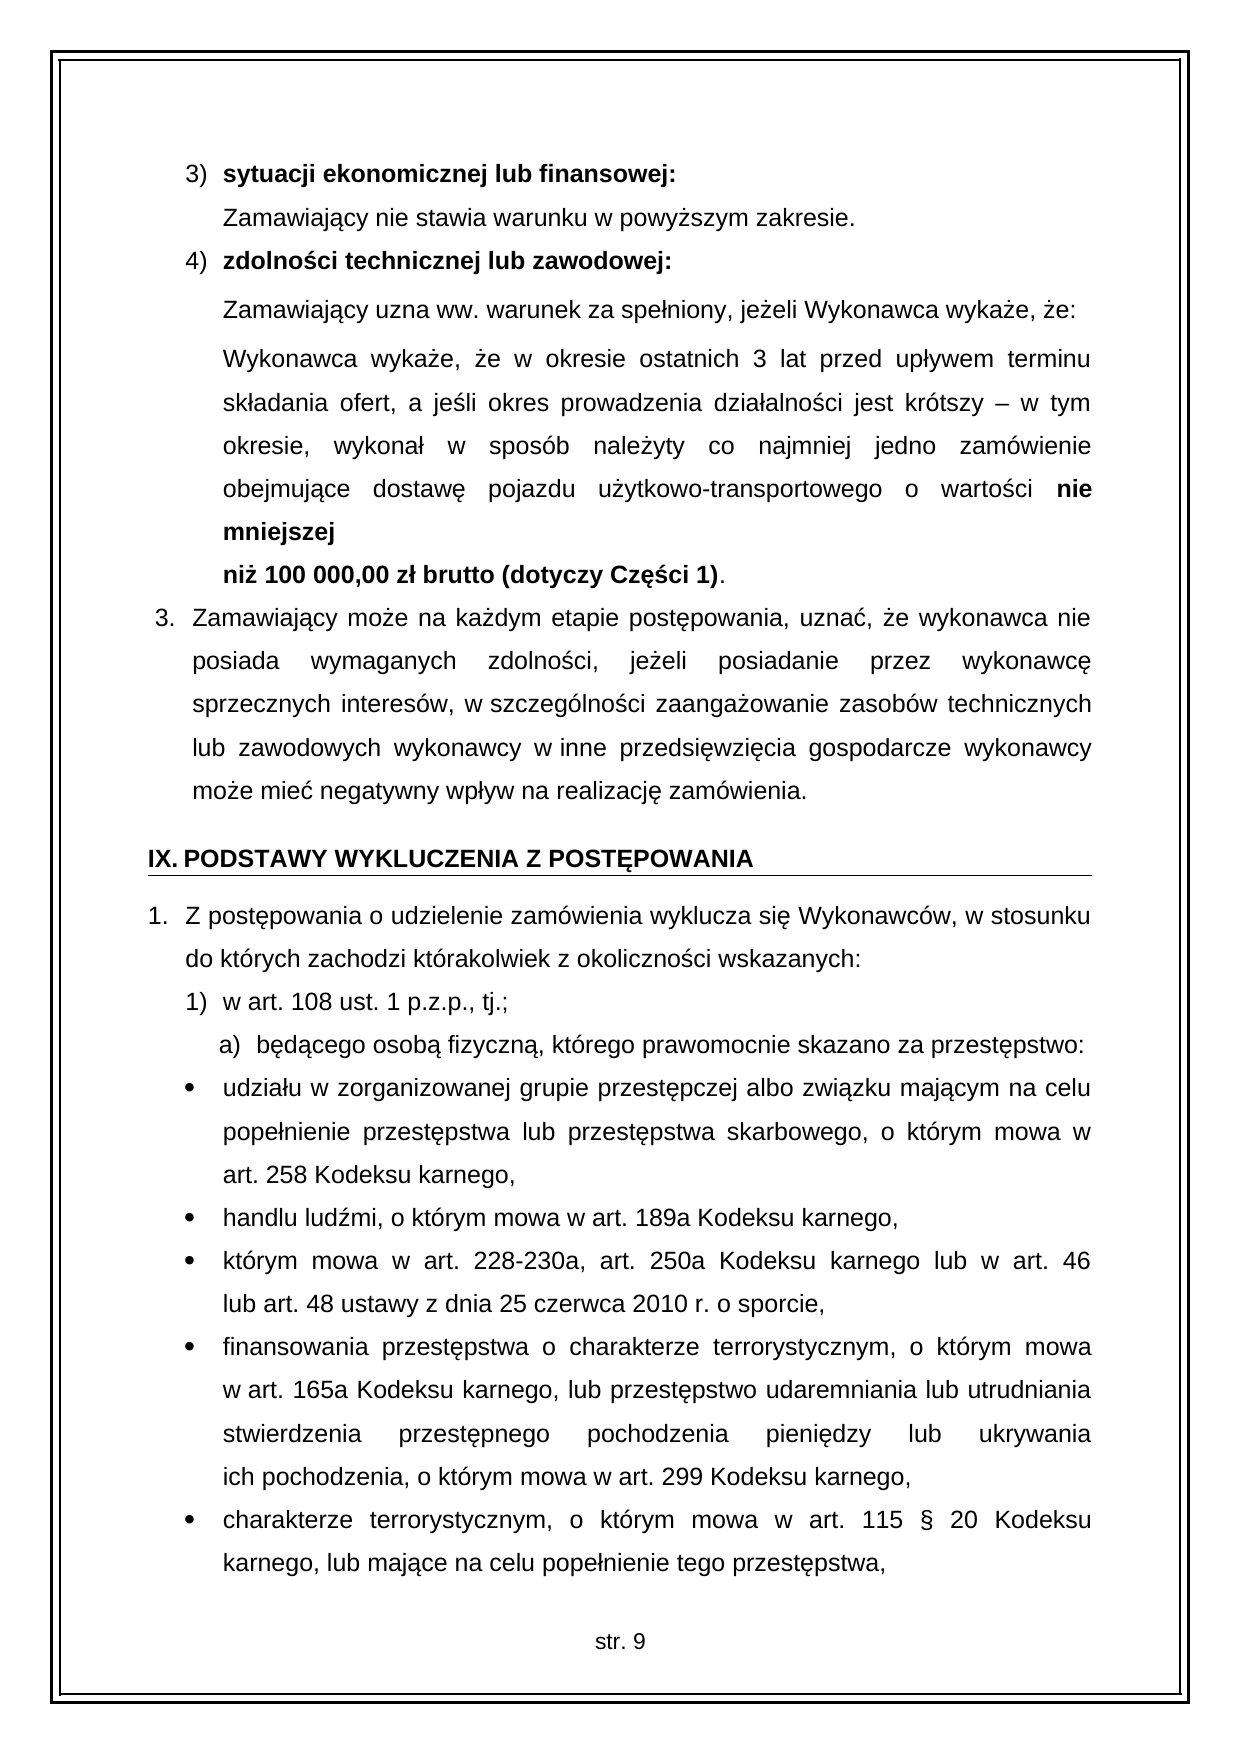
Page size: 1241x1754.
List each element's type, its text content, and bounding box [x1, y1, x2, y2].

list charakterze terrorystycznym, o którym mowa w art. 115 § 20 Kodeksu karnego, lub mające na celu popełnienie tego przestępstwa, [185, 1505, 1092, 1577]
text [223, 203, 1090, 231]
list Z postępowania o udzielenie zamówienia wyklucza się Wykonawców, w stosunku do których zachodzi którakolwiek z okoliczności wskazanych: [148, 901, 1092, 973]
list Zamawiający może na każdym etapie postępowania, uznać, że wykonawca nie posiada wymaganych zdolności, jeżeli posiadanie przez wykonawcę sprzecznych interesów, w szczególności zaangażowanie zasobów technicznych lub zawodowych wykonawcy w inne przedsięwzięcia gospodarcze wykonawcy może mieć negatywny wpływ na realizację zamówienia. [154, 603, 1092, 804]
list handlu ludźmi, o którym mowa w art. 189a Kodeksu karnego, [185, 1203, 1092, 1232]
list udziału w zorganizowanej grupie przestępczej albo związku mającym na celu popełnienie przestępstwa lub przestępstwa skarbowego, o którym mowa w art. 258 Kodeksu karnego, [185, 1073, 1092, 1188]
list sytuacji ekonomicznej lub finansowej: [185, 159, 1090, 188]
list będącego osobą fizyczną, którego prawomocnie skazano za przestępstwo: [218, 1030, 1092, 1059]
text Wykonawca wykaże, że w okresie ostatnich 3 lat przed upływem terminu składania ofert, a jeśli okres prowadzenia działalności jest krótszy – w tym okresie, wykonał w sposób należyty co najmniej jedno zamówienie obejmujące dostawę pojazdu użytkowo-transportowego o wartości nie mniejszej niż 100 000,00 zł brutto (dotyczy Części 1). [223, 344, 1092, 589]
list zdolności technicznej lub zawodowej: [185, 246, 1090, 274]
subtitle IX. PODSTAWY WYKLUCZENIA Z POSTĘPOWANIA [148, 844, 1092, 875]
list finansowania przestępstwa o charakterze terrorystycznym, o którym mowa w art. 165a Kodeksu karnego, lub przestępstwo udaremniania lub utrudniania stwierdzenia przestępnego pochodzenia pieniędzy lub ukrywania ich pochodzenia, o którym mowa w art. 299 Kodeksu karnego, [185, 1332, 1092, 1491]
list którym mowa w art. 228-230a, art. 250a Kodeksu karnego lub w art. 46 lub art. 48 ustawy z dnia 25 czerwca 2010 r. o sporcie, [185, 1246, 1092, 1318]
list w art. 108 ust. 1 p.z.p., tj.; [185, 987, 1092, 1016]
text Zamawiający uzna ww. warunek za spełniony, jeżeli Wykonawca wykaże, że: [223, 295, 1092, 324]
